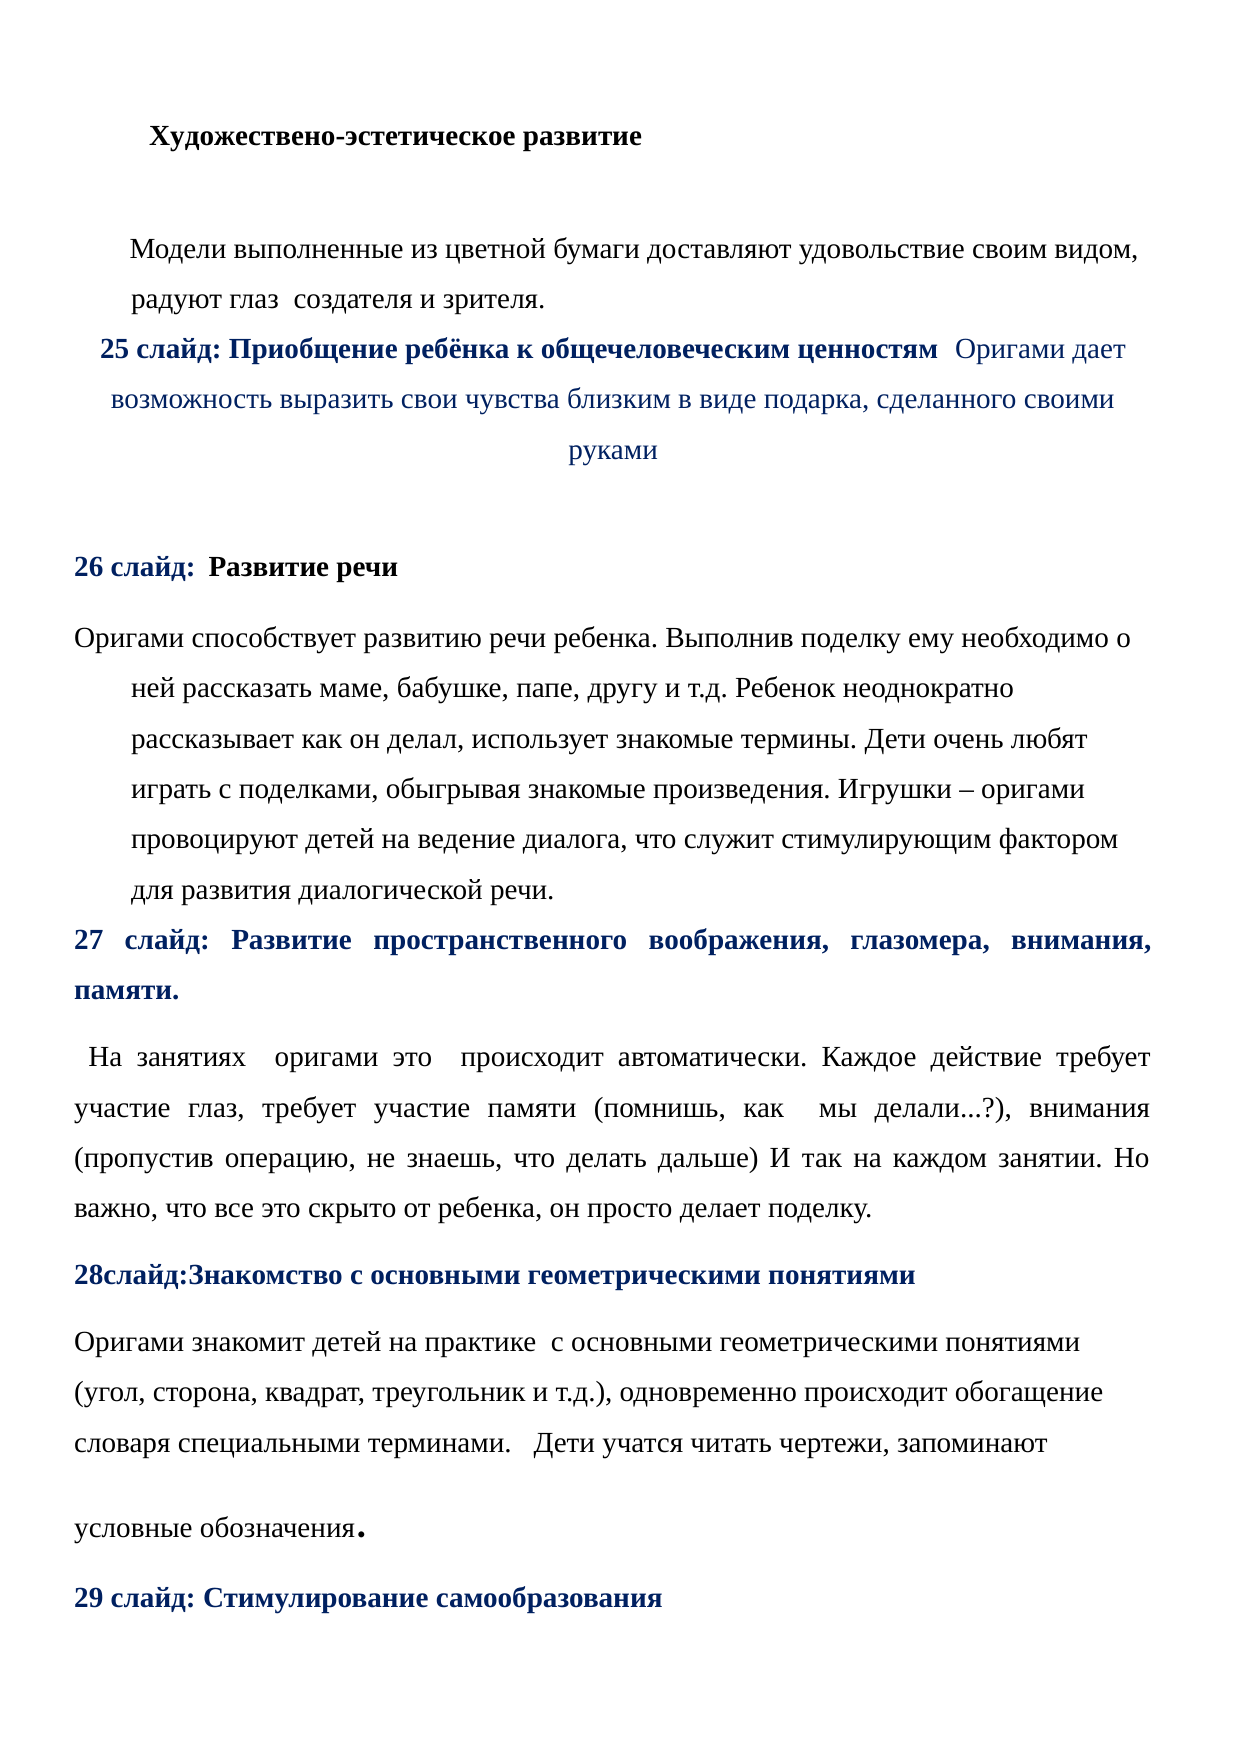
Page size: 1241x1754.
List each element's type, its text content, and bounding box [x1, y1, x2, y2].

text 28слайд:Знакомство с основными геометрическими понятиями [74, 1257, 1152, 1291]
text 26 слайд: Развитие речи [74, 549, 1152, 583]
text 27 слайд: Развитие пространственного воображения, глазомера, внимания, памяти. [74, 922, 1152, 1006]
text На занятиях оригами это происходит автоматически. Каждое действие требует участие глаз, требует участие памяти (помнишь, как мы делали...?), внимания (пропустив операцию, не знаешь, что делать дальше) И так на каждом занятии. Но важно, что все это скрыто от ребенка, он просто делает поделку. [74, 1039, 1152, 1224]
text Модели выполненные из цветной бумаги доставляют удовольствие своим видом, радуют глаз создателя и зрителя. [74, 231, 1152, 314]
text 25 слайд: Приобщение ребёнка к общечеловеческим ценностям Оригами дает возможность выразить свои чувства близким в виде подарка, сделанного своими руками [74, 331, 1152, 466]
list Художествено-эстетическое развитие [149, 118, 1152, 152]
text 29 слайд: Стимулирование самообразования [74, 1581, 1152, 1614]
text Оригами способствует развитию речи ребенка. Выполнив поделку ему необходимо о ней рассказать маме, бабушке, папе, другу и т.д. Ребенок неоднократно рассказывает как он делал, использует знакомые термины. Дети очень любят играть с поделками, обыгрывая знакомые произведения. Игрушки – оригами провоцируют детей на ведение диалога, что служит стимулирующим фактором для развития диалогической речи. [74, 620, 1152, 905]
text Оригами знакомит детей на практике с основными геометрическими понятиями (угол, сторона, квадрат, треугольник и т.д.), одновременно происходит обогащение словаря специальными терминами. Дети учатся читать чертежи, запоминают условные обозначения. [74, 1324, 1152, 1550]
